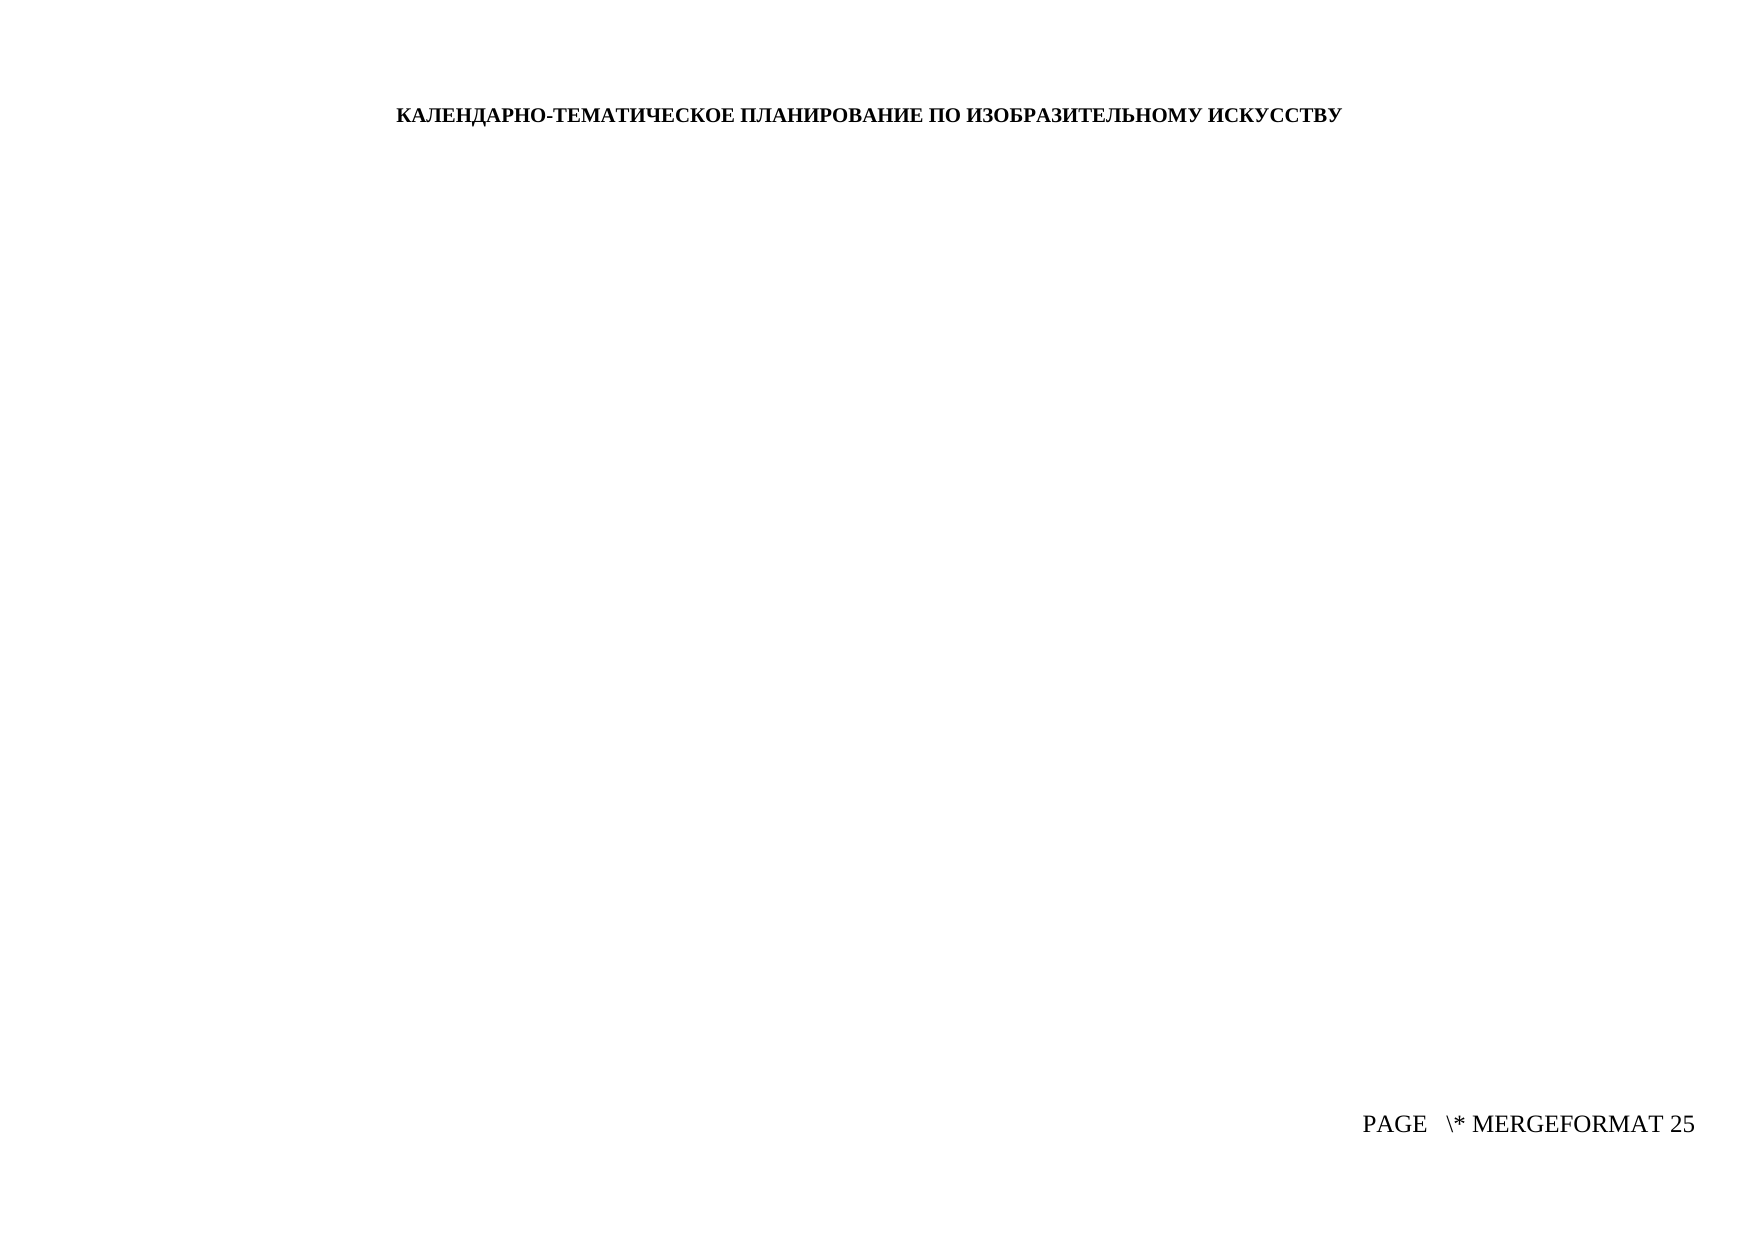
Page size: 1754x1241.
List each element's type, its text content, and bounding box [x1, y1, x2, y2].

text календарно-тематическое планирование по изобразительному искусству [44, 103, 1695, 127]
